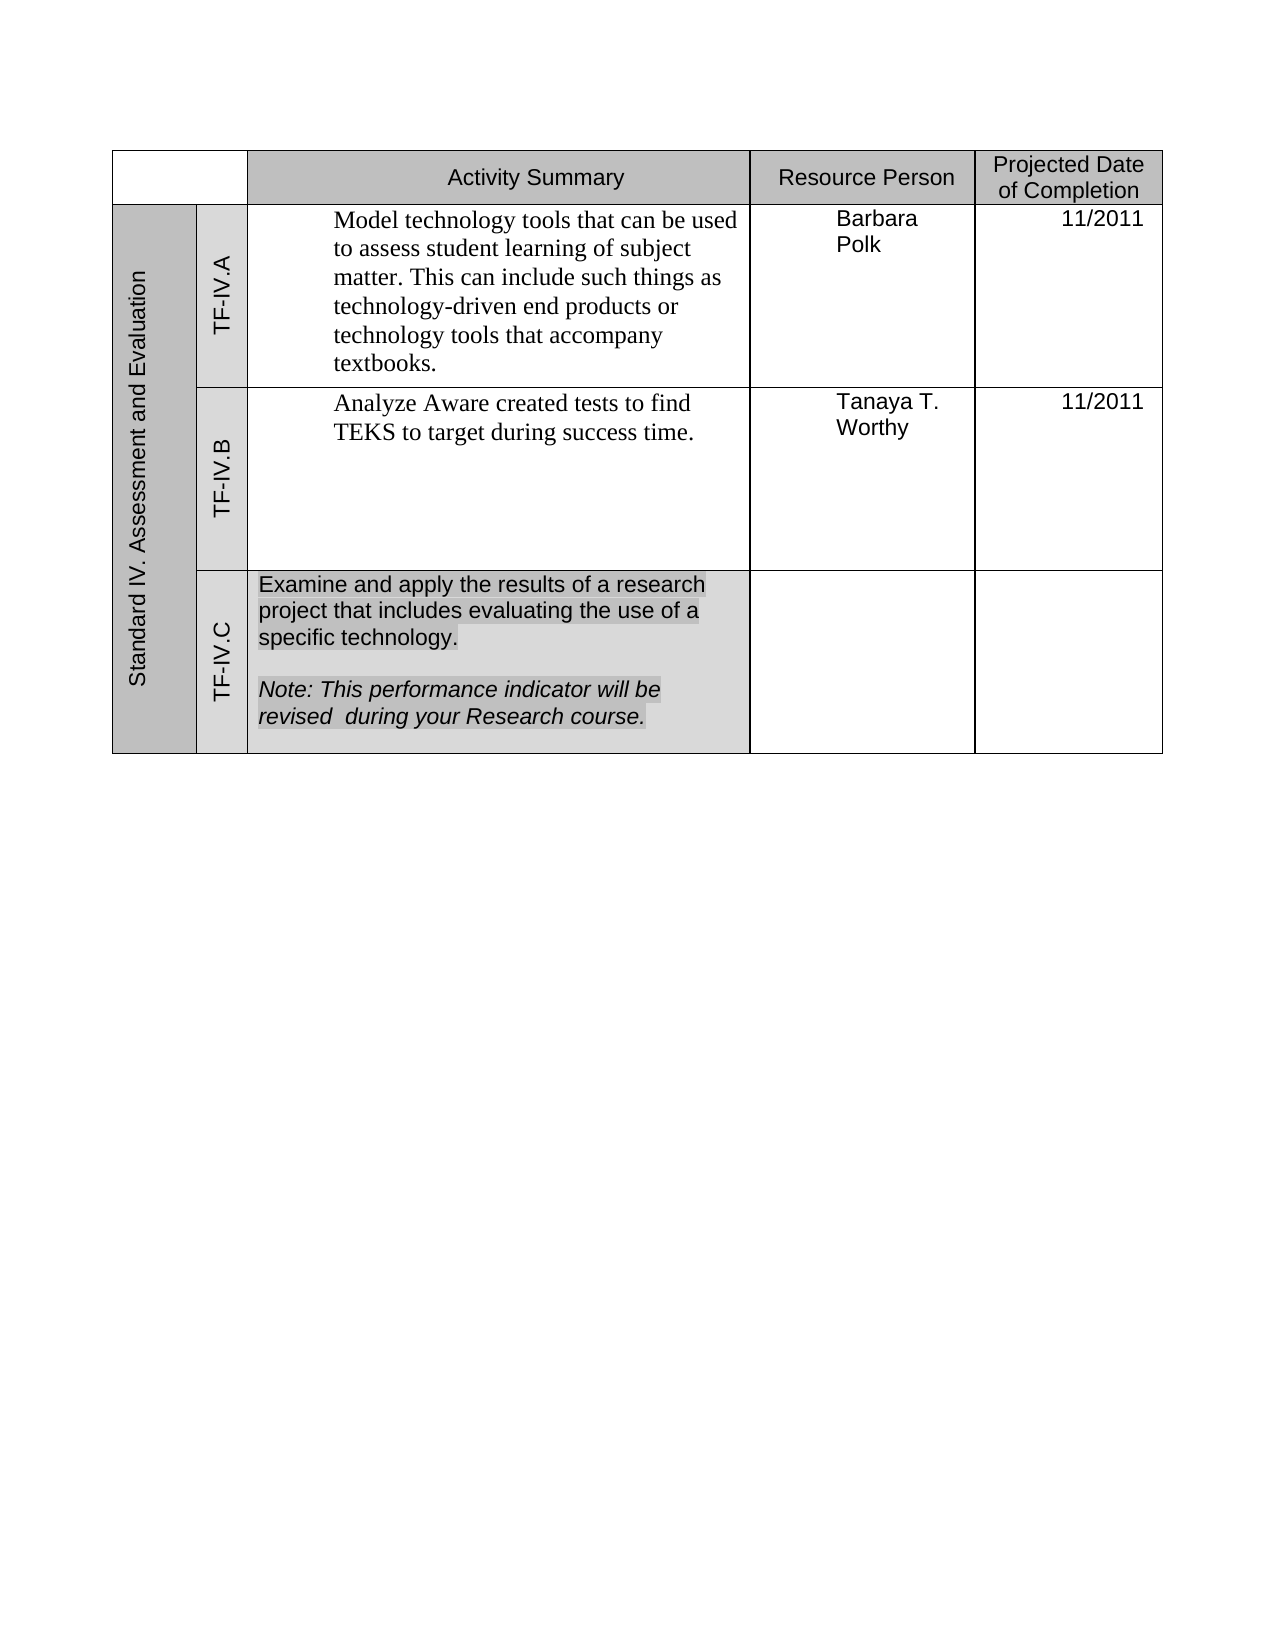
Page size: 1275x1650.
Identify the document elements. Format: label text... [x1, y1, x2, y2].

table_cell Examine and apply the results of a research project that includes evaluating the use of a specific technology. Note: This performance indicator will be revised during your Research course. [248, 571, 749, 753]
table_header [113, 151, 247, 204]
table_cell Model technology tools that can be used to assess student learning of subject matter. This can include such things as technology-driven end products or technology tools that accompany textbooks. [248, 205, 749, 387]
table_cell Tanaya T. Worthy [751, 388, 974, 570]
table_header Projected Date of Completion [976, 151, 1162, 204]
table_cell 11/2011 [976, 205, 1162, 387]
table_cell Analyze Aware created tests to find TEKS to target during success time. [248, 388, 749, 570]
table_cell Barbara Polk [751, 205, 974, 387]
table_cell Standard IV. Assessment and Evaluation [113, 205, 196, 753]
table_cell [751, 571, 974, 753]
table_cell TF-IV.B [197, 388, 247, 570]
table_header Resource Person [751, 151, 974, 204]
table_cell 11/2011 [976, 388, 1162, 570]
table_cell TF-IV.A [197, 205, 247, 387]
table_cell [976, 571, 1162, 753]
table_cell TF-IV.C [197, 571, 247, 753]
table_header Activity Summary [248, 151, 749, 204]
